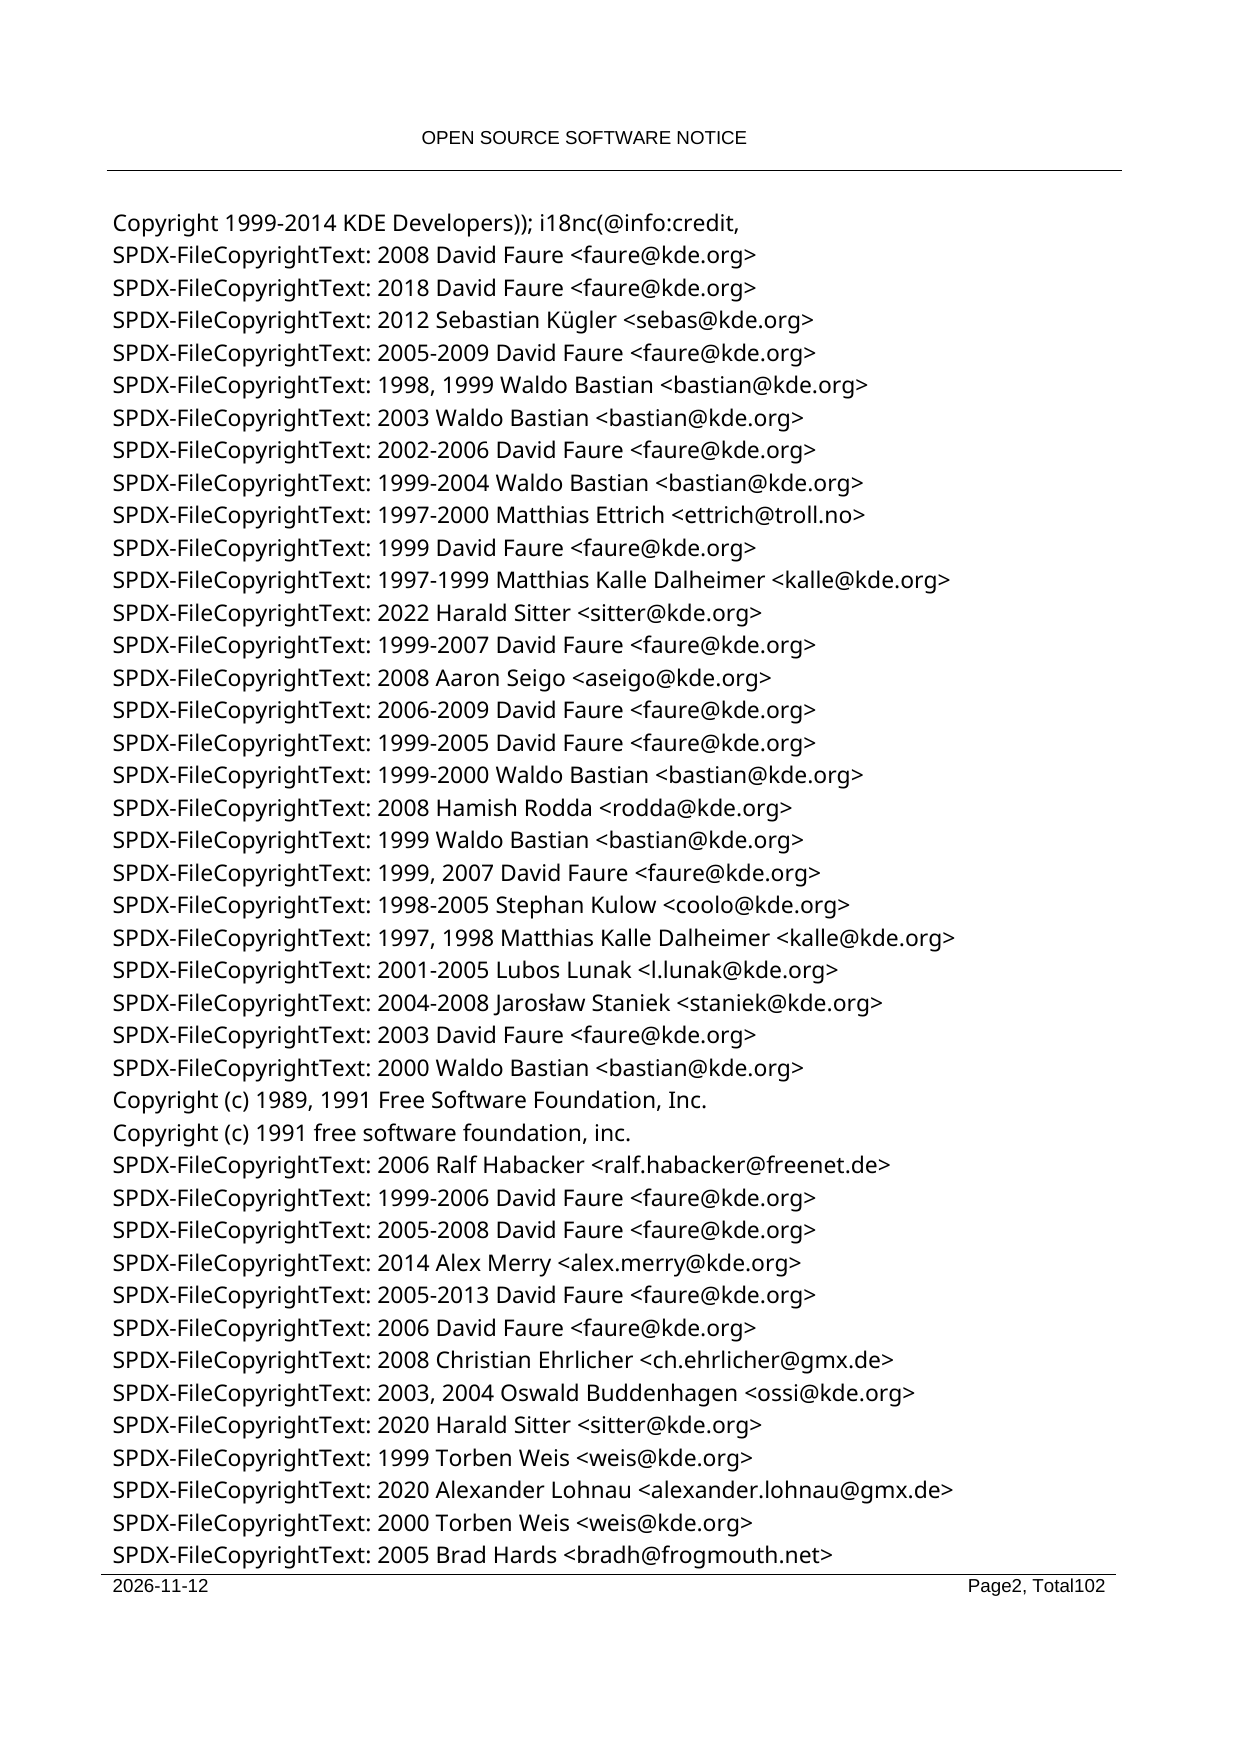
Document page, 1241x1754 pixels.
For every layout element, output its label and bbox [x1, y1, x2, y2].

text [112, 206, 1128, 1571]
